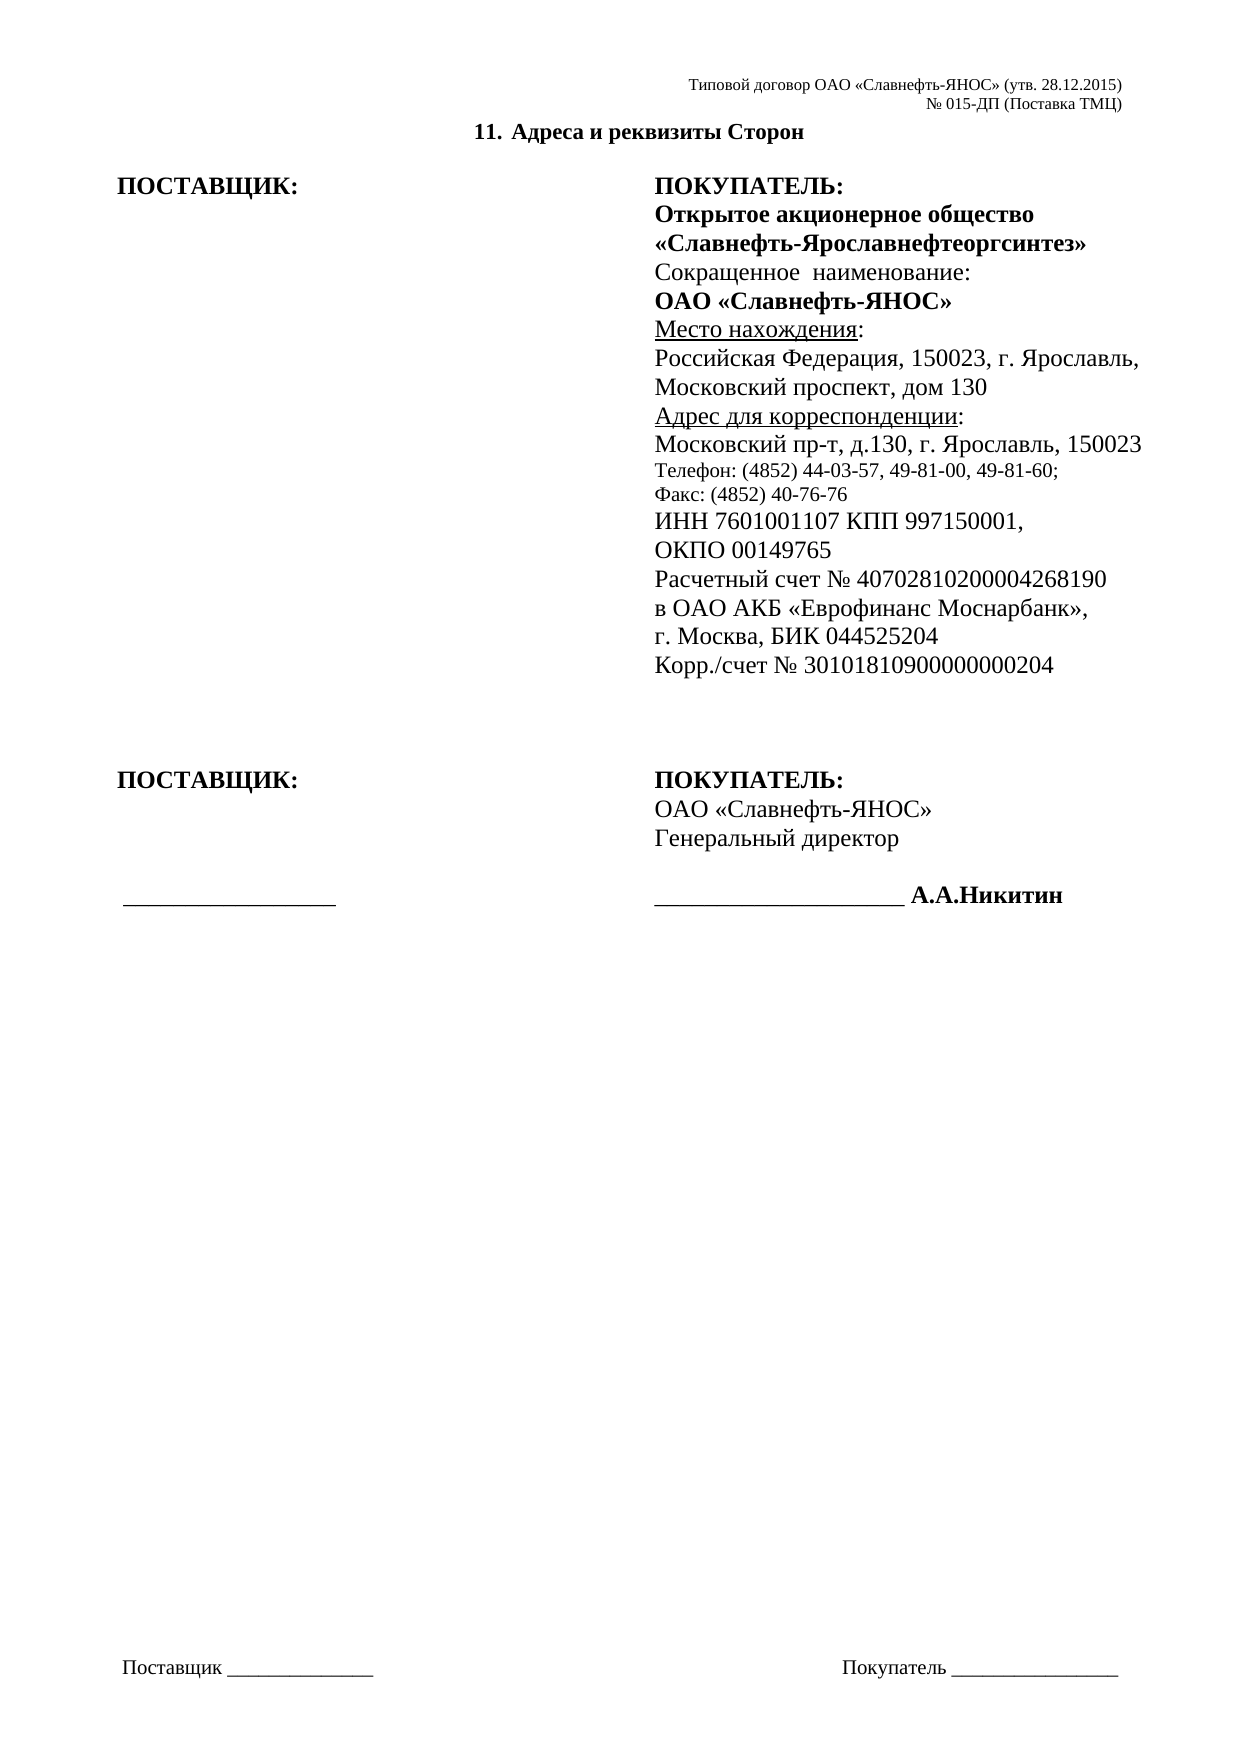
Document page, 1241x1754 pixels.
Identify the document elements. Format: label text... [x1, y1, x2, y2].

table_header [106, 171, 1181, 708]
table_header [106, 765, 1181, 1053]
list Адреса и реквизиты Сторон [156, 118, 1122, 144]
